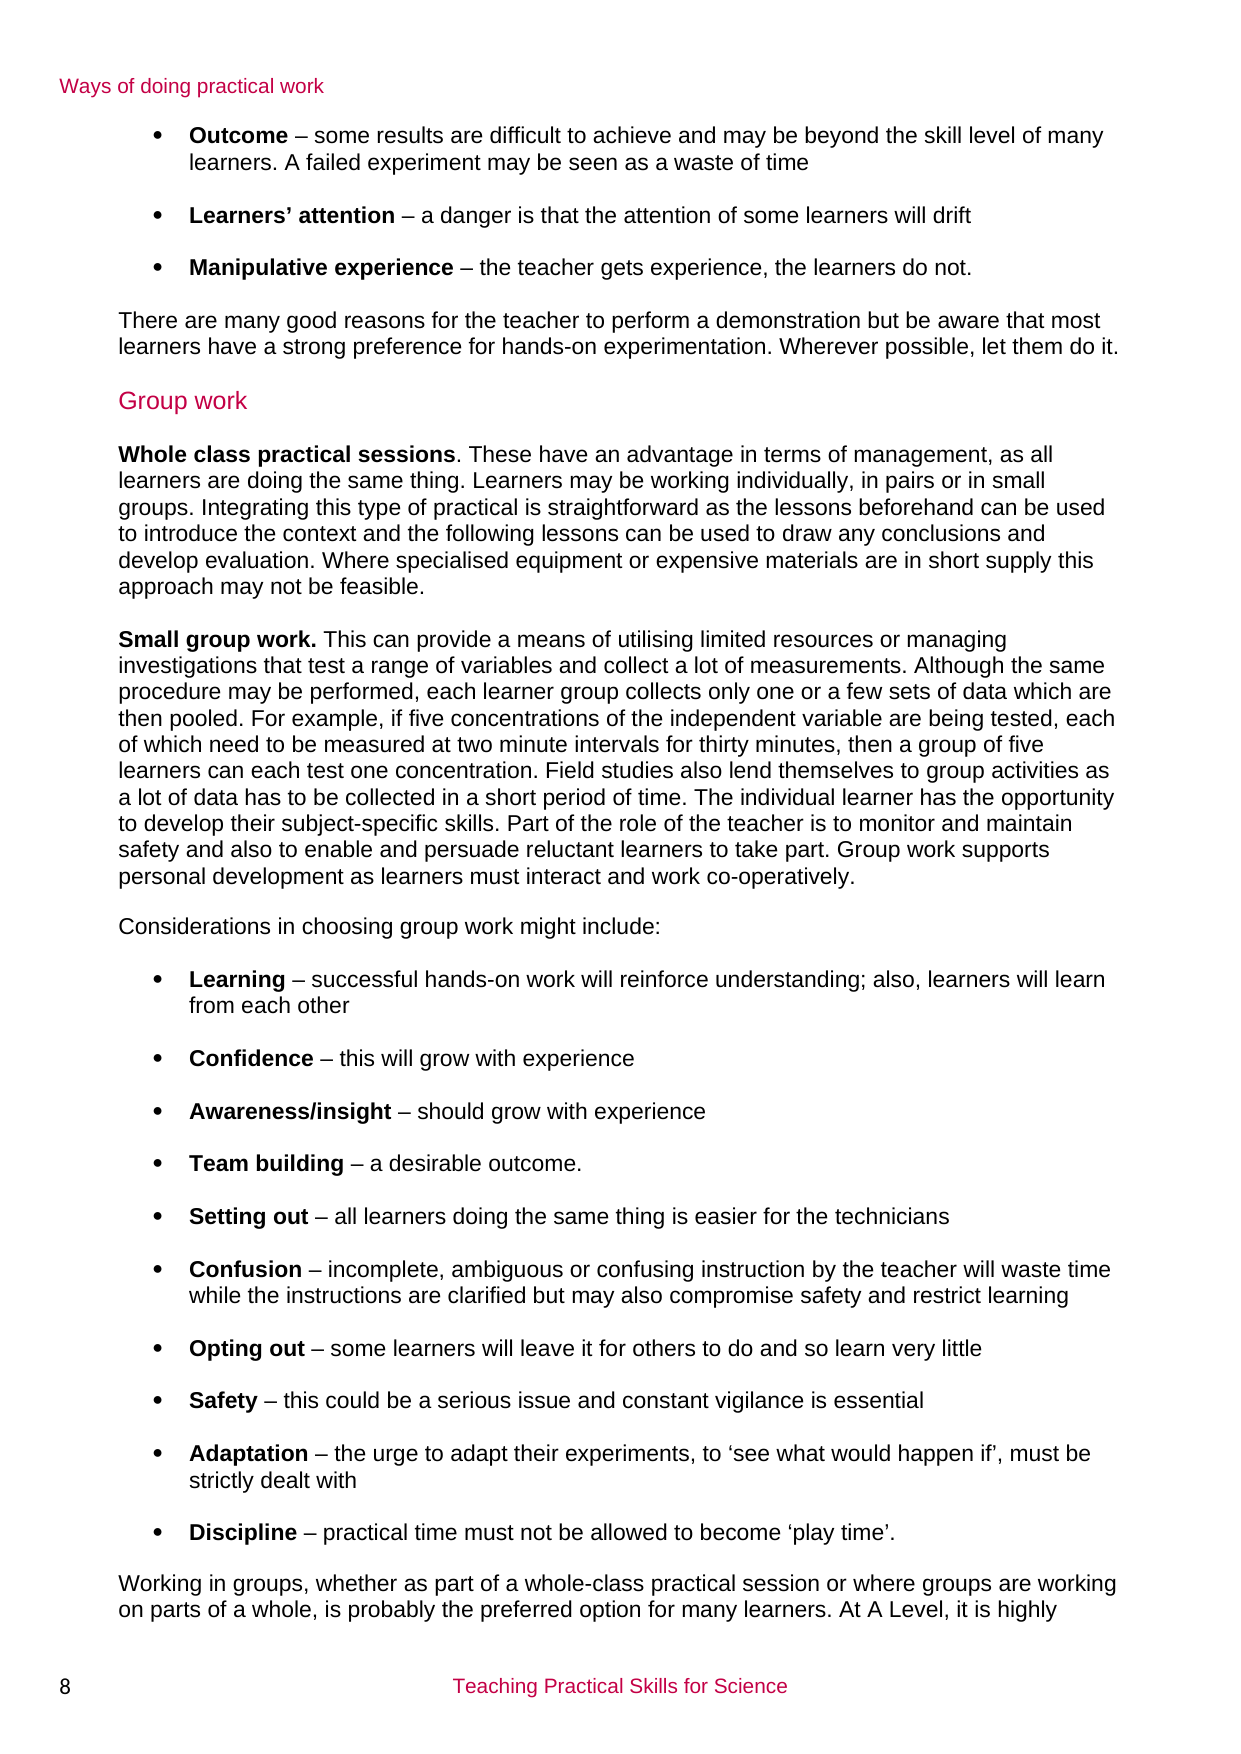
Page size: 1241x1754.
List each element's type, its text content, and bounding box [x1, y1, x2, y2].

list Confusion – incomplete, ambiguous or confusing instruction by the teacher will waste time while the instructions are clarified but may also compromise safety and restrict learning [153, 1256, 1122, 1308]
list Learning – successful hands-on work will reinforce understanding; also, learners will learn from each other [153, 966, 1122, 1018]
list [118, 1569, 1122, 1622]
list Safety – this could be a serious issue and constant vigilance is essential [153, 1387, 1122, 1414]
list Confidence – this will grow with experience [153, 1045, 1122, 1071]
list Whole class practical sessions. These have an advantage in terms of management, as all learners are doing the same thing. Learners may be working individually, in pairs or in small groups. Integrating this type of practical is straightforward as the lessons beforehand can be used to introduce the context and the following lessons can be used to draw any conclusions and develop evaluation. Where specialised equipment or expensive materials are in short supply this approach may not be feasible. [118, 441, 1122, 599]
list Small group work. This can provide a means of utilising limited resources or managing investigations that test a range of variables and collect a lot of measurements. Although the same procedure may be performed, each learner group collects only one or a few sets of data which are then pooled. For example, if five concentrations of the independent variable are being tested, each of which need to be measured at two minute intervals for thirty minutes, then a group of five learners can each test one concentration. Field studies also lend themselves to group activities as a lot of data has to be collected in a short period of time. The individual learner has the opportunity to develop their subject-specific skills. Part of the role of the teacher is to monitor and maintain safety and also to enable and persuade reluctant learners to take part. Group work supports personal development as learners must interact and work co-operatively. [118, 626, 1122, 889]
list Considerations in choosing group work might include: [118, 913, 1122, 939]
list Opting out – some learners will leave it for others to do and so learn very little [153, 1335, 1122, 1361]
list Learners’ attention – a danger is that the attention of some learners will drift [153, 202, 1122, 228]
text Group work [118, 386, 1122, 415]
list Adaptation – the urge to adapt their experiments, to ‘see what would happen if’, must be strictly dealt with [153, 1440, 1122, 1493]
list Setting out – all learners doing the same thing is easier for the technicians [153, 1203, 1122, 1229]
list There are many good reasons for the teacher to perform a demonstration but be aware that most learners have a strong preference for hands-on experimentation. Wherever possible, let them do it. [118, 307, 1122, 360]
list Manipulative experience – the teacher gets experience, the learners do not. [153, 254, 1122, 281]
list Awareness/insight – should grow with experience [153, 1098, 1122, 1124]
list Outcome – some results are difficult to achieve and may be beyond the skill level of many learners. A failed experiment may be seen as a waste of time [153, 122, 1122, 175]
list Team building – a desirable outcome. [153, 1150, 1122, 1177]
list Discipline – practical time must not be allowed to become ‘play time’. [153, 1519, 1122, 1546]
